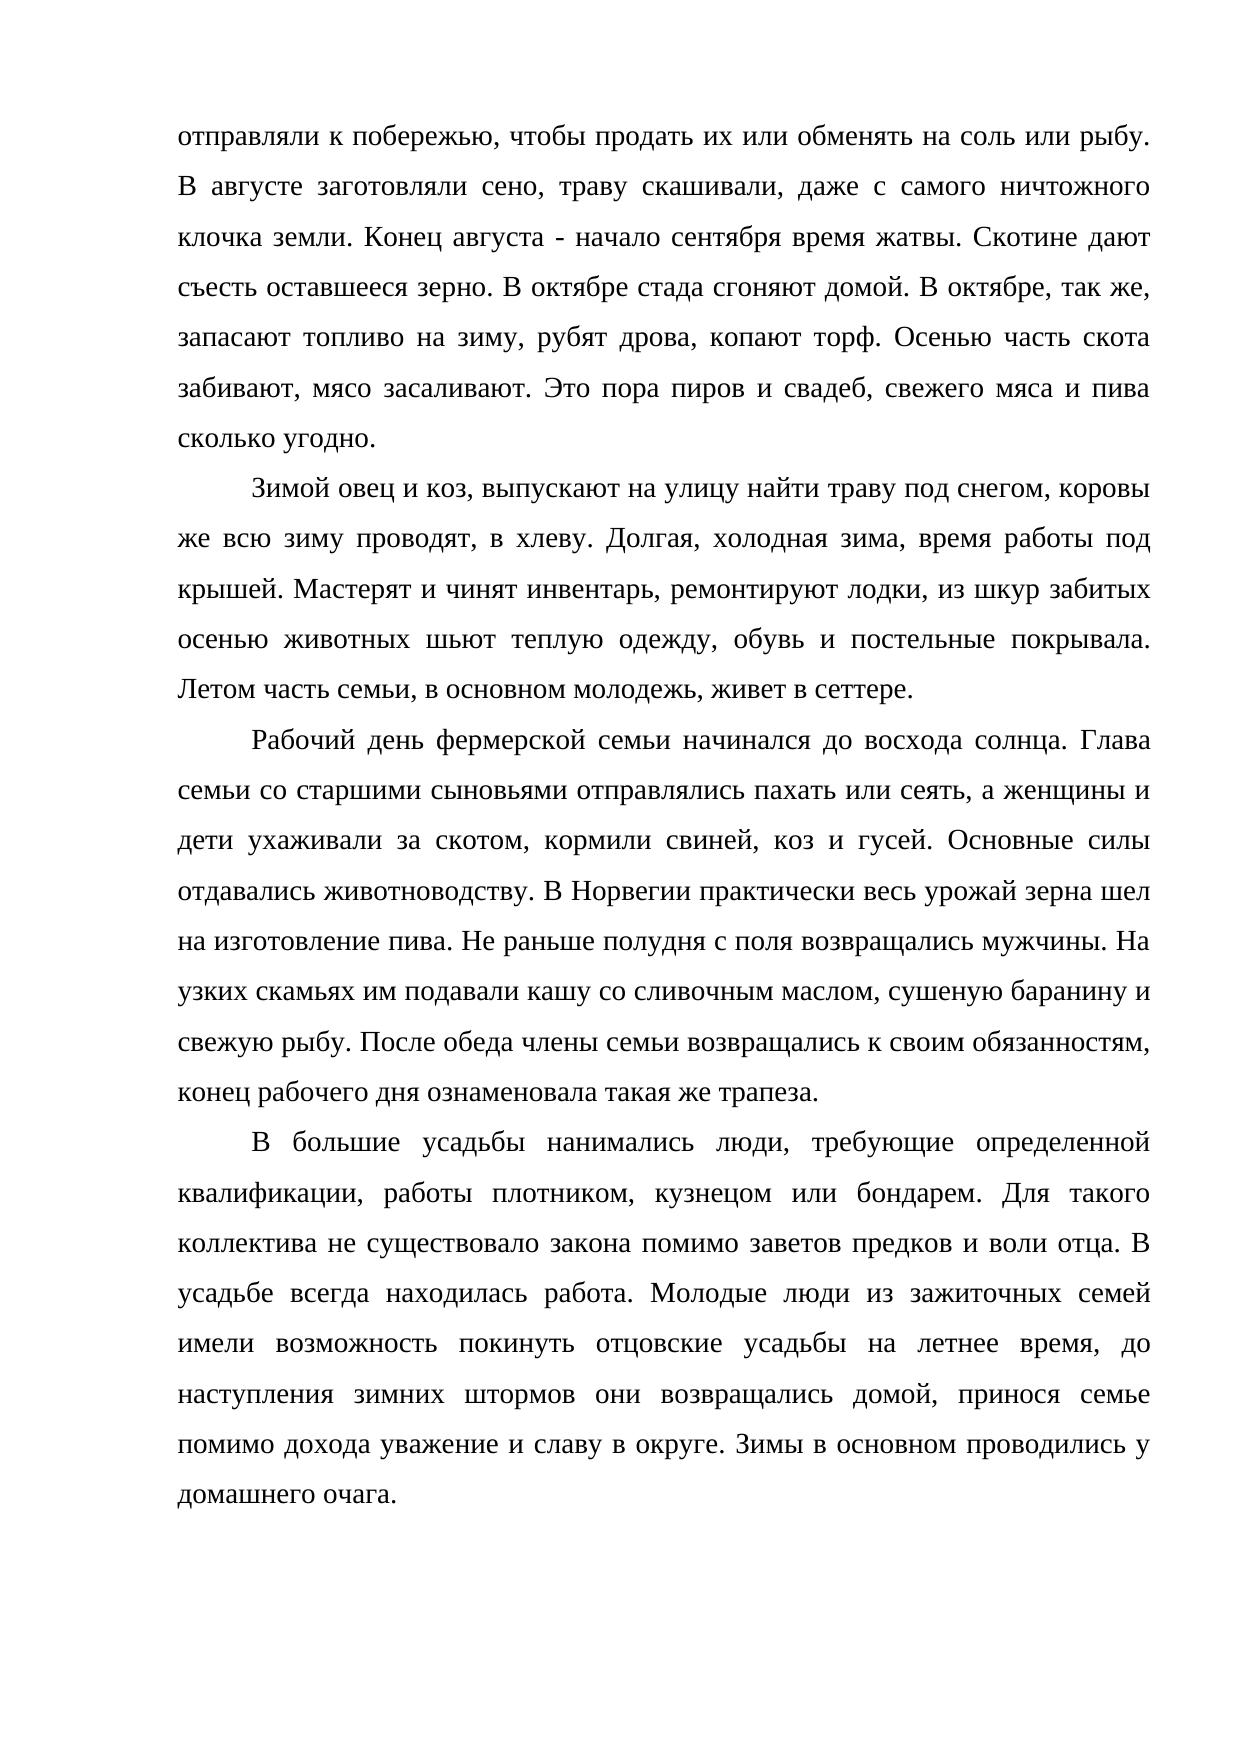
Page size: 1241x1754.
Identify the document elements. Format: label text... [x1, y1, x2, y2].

text В большие усадьбы нанимались люди, требующие определенной квалификации, работы плотником, кузнецом или бондарем. Для такого коллектива не существовало закона помимо заветов предков и воли отца. В усадьбе всегда находилась работа. Молодые люди из зажиточных семей имели возможность покинуть отцовские усадьбы на летнее время, до наступления зимних штормов они возвращались домой, принося семье помимо дохода уважение и славу в округе. Зимы в основном проводились у домашнего очага. [177, 1124, 1152, 1510]
text Рабочий день фермерской семьи начинался до восхода солнца. Глава семьи со старшими сыновьями отправлялись пахать или сеять, а женщины и дети ухаживали за скотом, кормили свиней, коз и гусей. Основные силы отдавались животноводству. В Норвегии практически весь урожай зерна шел на изготовление пива. Не раньше полудня с поля возвращались мужчины. На узких скамьях им подавали кашу со сливочным маслом, сушеную баранину и свежую рыбу. После обеда члены семьи возвращались к своим обязанностям, конец рабочего дня ознаменовала такая же трапеза. [177, 722, 1152, 1108]
text Зимой овец и коз, выпускают на улицу найти траву под снегом, коровы же всю зиму проводят, в хлеву. Долгая, холодная зима, время работы под крышей. Мастерят и чинят инвентарь, ремонтируют лодки, из шкур забитых осенью животных шьют теплую одежду, обувь и постельные покрывала. Летом часть семьи, в основном молодежь, живет в сеттере. [177, 470, 1152, 705]
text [177, 118, 1152, 453]
